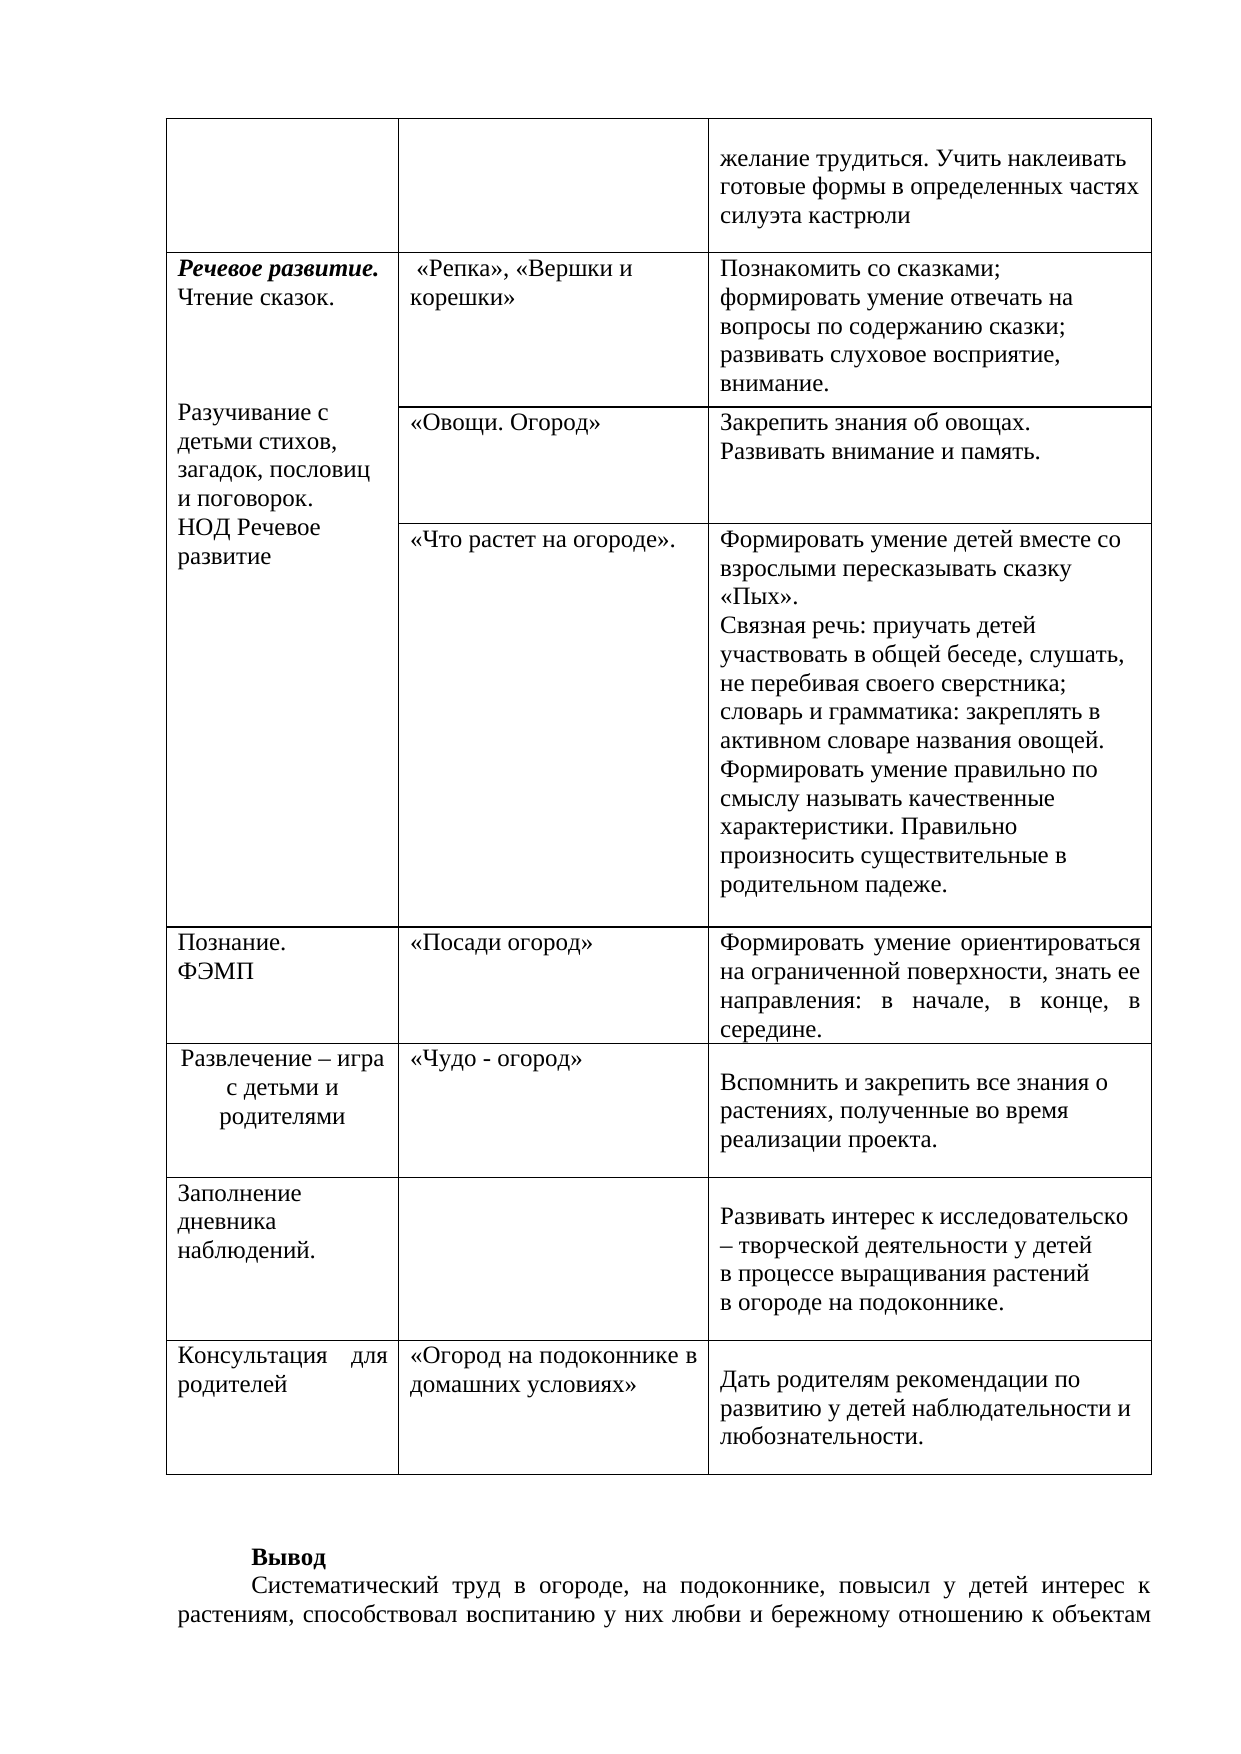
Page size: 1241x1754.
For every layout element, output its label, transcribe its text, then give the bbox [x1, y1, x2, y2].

table_cell «Репка», «Вершки и корешки» [399, 253, 708, 406]
text Вывод [177, 1542, 1152, 1571]
table_cell Консультация для родителей [167, 1341, 398, 1474]
table_cell Закрепить знания об овощах. Развивать внимание и память. [709, 408, 1151, 523]
table_cell Заполнение дневника наблюдений. [167, 1178, 398, 1339]
table_cell Развлечение – игра с детьми и родителями [167, 1044, 398, 1177]
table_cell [709, 119, 1151, 252]
table_cell Познание. ФЭМП [167, 928, 398, 1042]
table_cell Развивать интерес к исследовательско – творческой деятельности у детей в процессе выращивания растений в огороде на подоконнике. [709, 1178, 1151, 1339]
table_cell «Огород на подоконнике в домашних условиях» [399, 1341, 708, 1474]
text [177, 1571, 1152, 1628]
table_cell «Посади огород» [399, 928, 708, 1042]
table_cell Вспомнить и закрепить все знания о растениях, полученные во время реализации проекта. [709, 1044, 1151, 1177]
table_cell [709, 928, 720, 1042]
table_cell Речевое развитие. Чтение сказок. Разучивание с детьми стихов, загадок, пословиц и поговорок. НОД Речевое развитие [167, 253, 398, 926]
table_cell «Овощи. Огород» [399, 408, 708, 523]
table_cell [399, 1178, 708, 1339]
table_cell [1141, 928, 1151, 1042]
table_cell «Что растет на огороде». [399, 524, 708, 926]
table_cell Дать родителям рекомендации по развитию у детей наблюдательности и любознательности. [709, 1341, 1151, 1474]
table_cell Познакомить со сказками; формировать умение отвечать на вопросы по содержанию сказки; развивать слуховое восприятие, внимание. [709, 253, 1151, 406]
table_cell «Чудо - огород» [399, 1044, 708, 1177]
table_cell Формировать умение детей вместе со взрослыми пересказывать сказку «Пых». Связная речь: приучать детей участвовать в общей беседе, слушать, не перебивая своего сверстника; словарь и грамматика: закреплять в активном словаре названия овощей. Формировать умение правильно по смыслу называть качественные характеристики. Правильно произносить существительные в родительном падеже. [709, 524, 1151, 926]
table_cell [399, 119, 708, 252]
